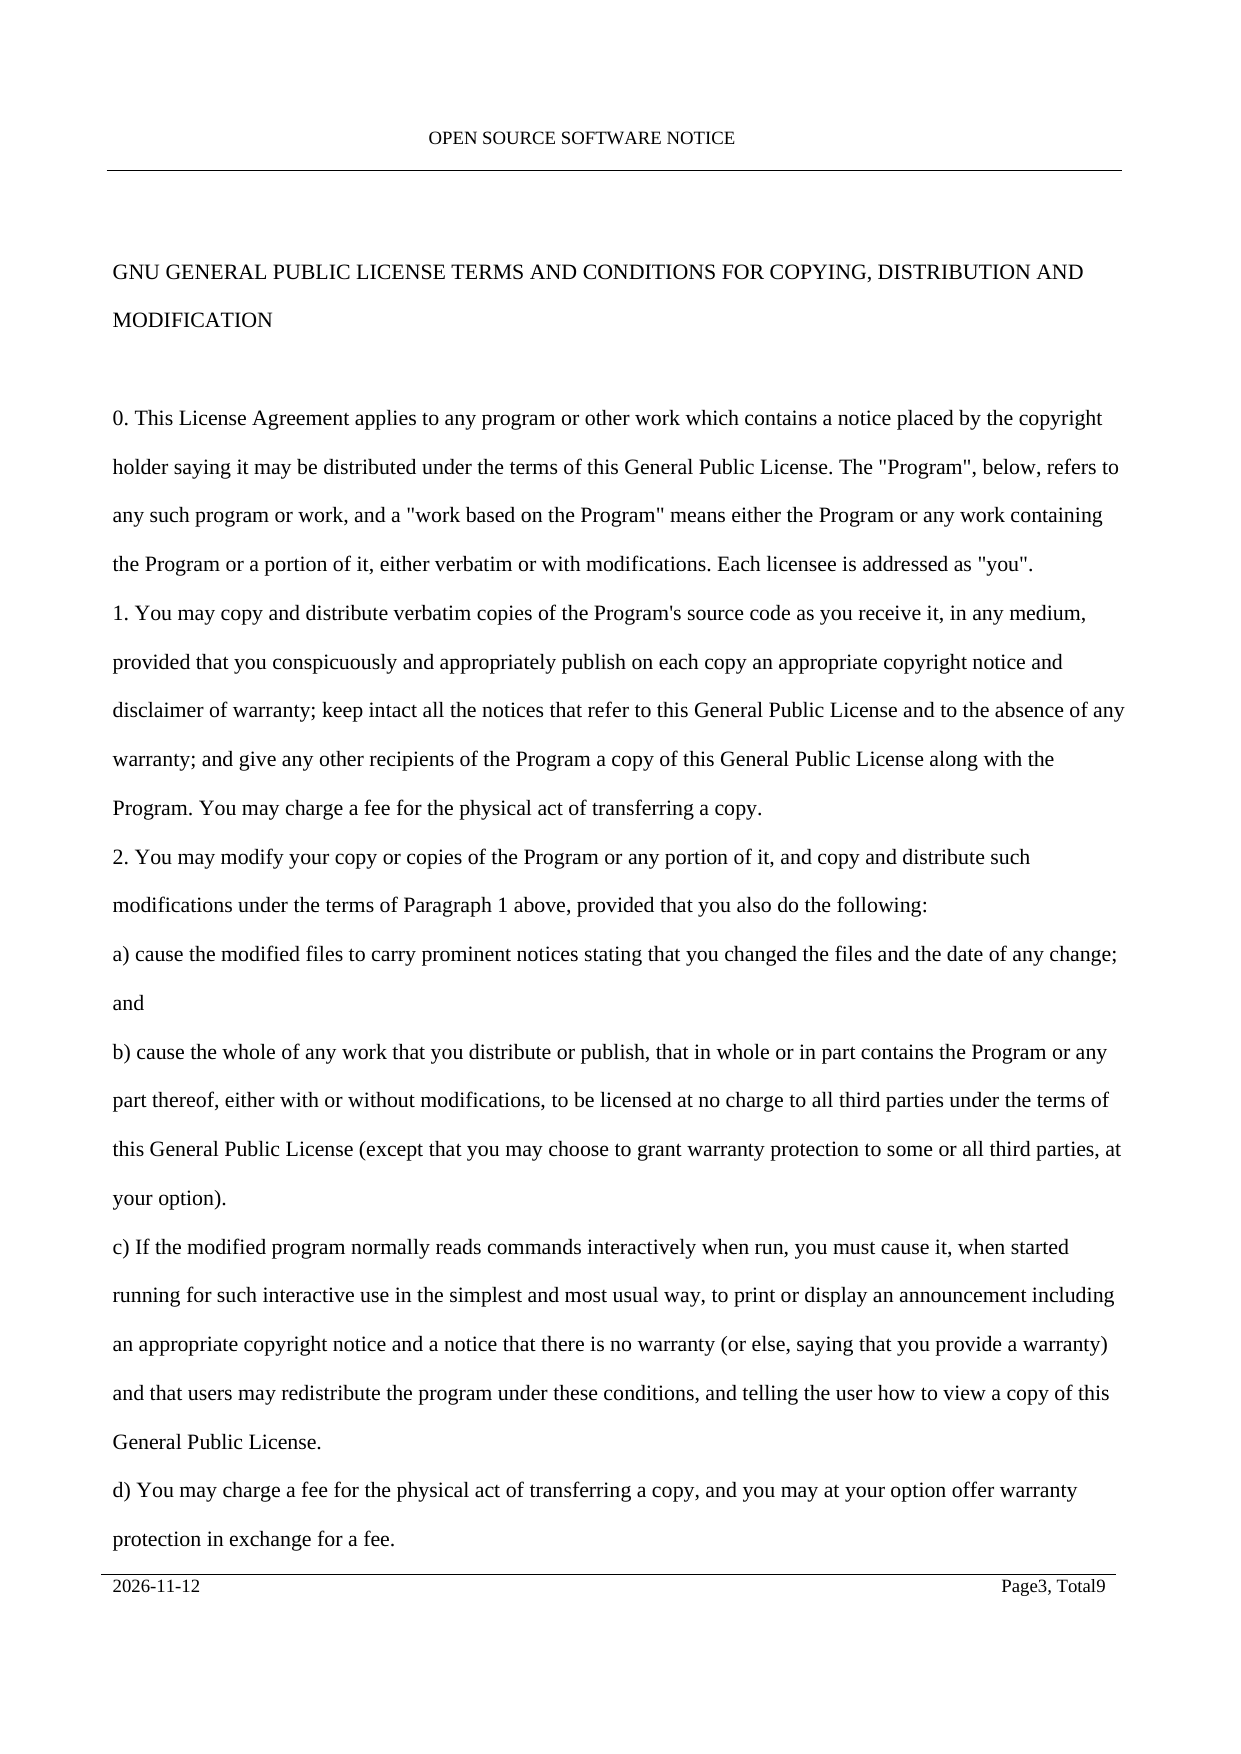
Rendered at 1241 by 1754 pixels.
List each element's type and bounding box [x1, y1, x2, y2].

text [112, 206, 1128, 1555]
